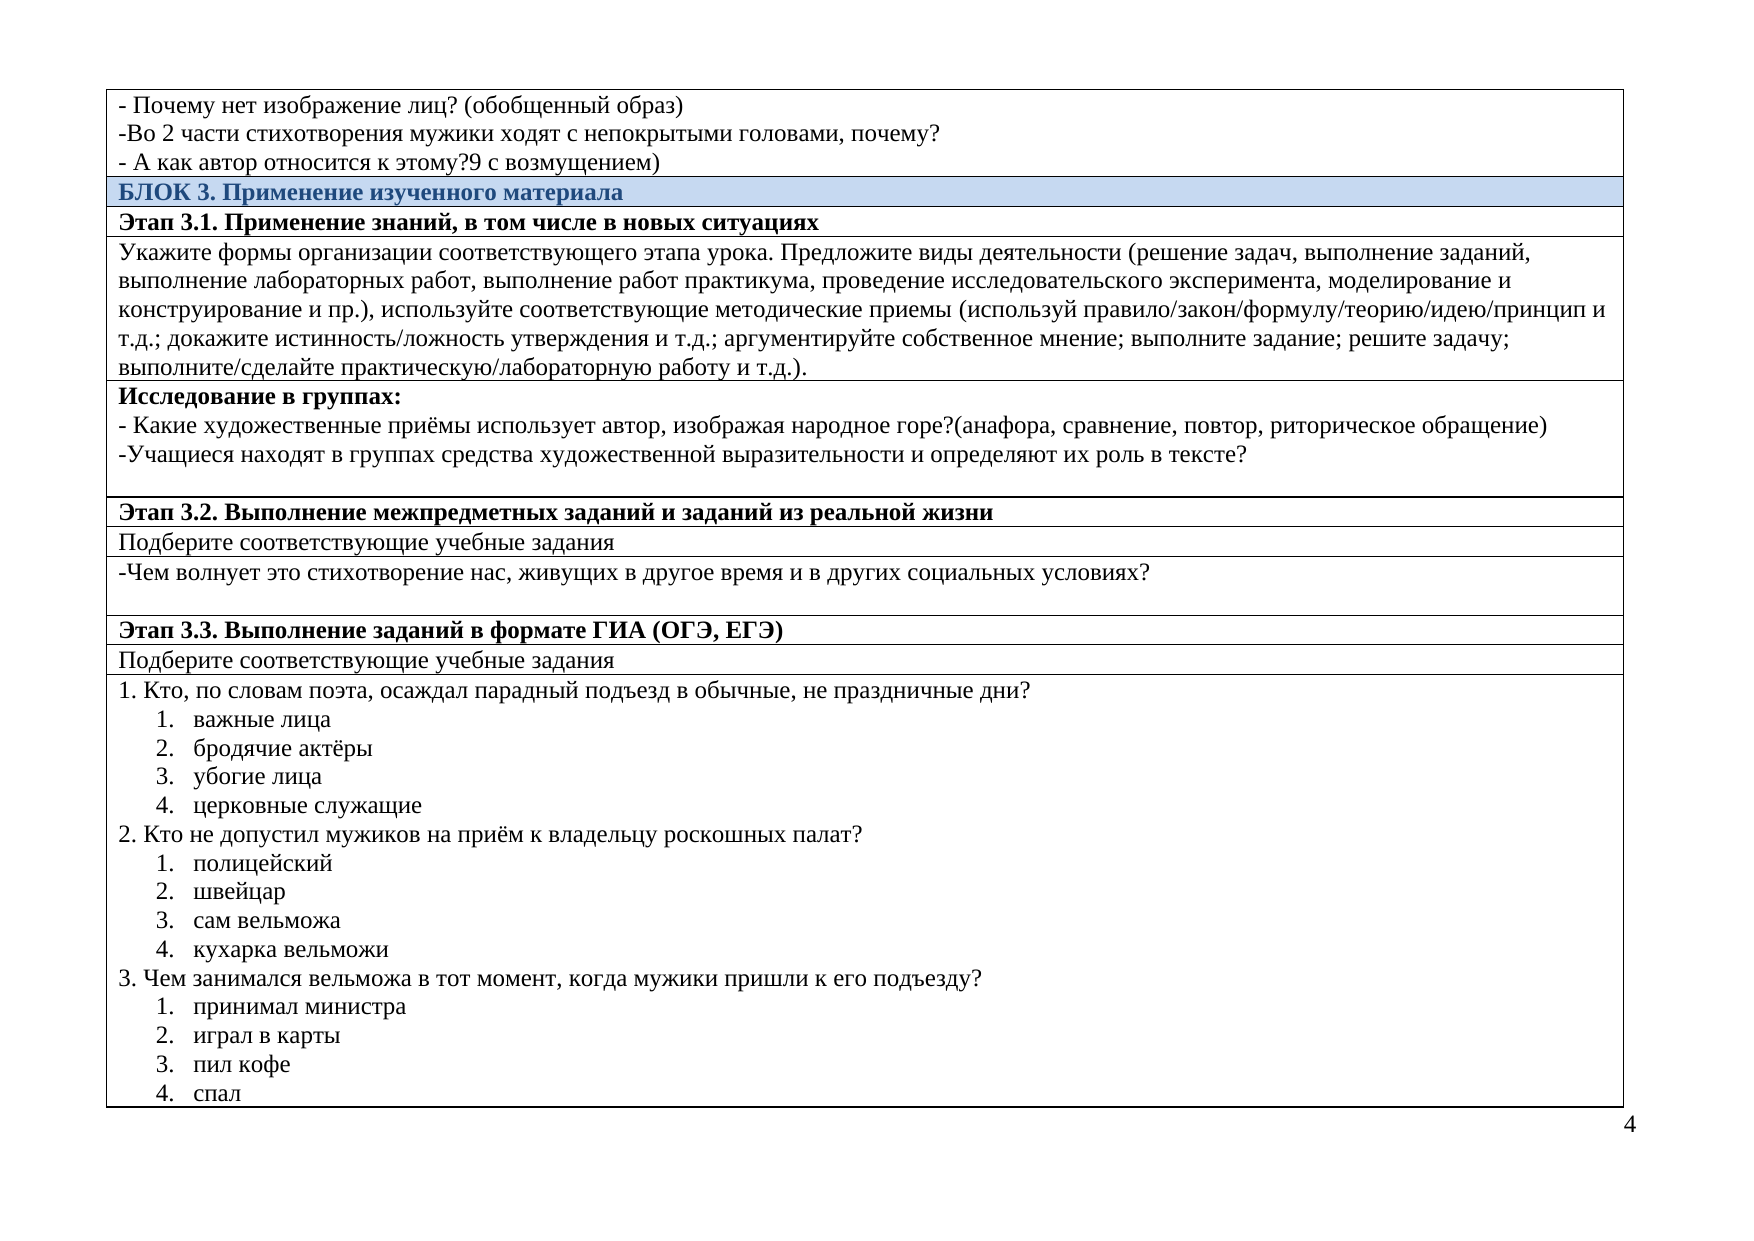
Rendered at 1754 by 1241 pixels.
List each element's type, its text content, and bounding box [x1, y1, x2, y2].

table_cell Исследование в группах: - Какие художественные приёмы использует автор, изображая народное горе?(анафора, сравнение, повтор, риторическое обращение) -Учащиеся находят в группах средства художественной выразительности и определяют их роль в тексте? [107, 381, 1623, 496]
table_cell Этап 3.2. Выполнение межпредметных заданий и заданий из реальной жизни [107, 498, 1623, 526]
table_cell Этап 3.3. Выполнение заданий в формате ГИА (ОГЭ, ЕГЭ) [107, 616, 1623, 644]
table_cell БЛОК 3. Применение изученного материала [107, 177, 1623, 206]
table_cell Этап 3.1. Применение знаний, в том числе в новых ситуациях [107, 207, 1623, 236]
table_cell Подберите соответствующие учебные задания [107, 645, 1623, 674]
table_cell Укажите формы организации соответствующего этапа урока. Предложите виды деятельности (решение задач, выполнение заданий, выполнение лабораторных работ, выполнение работ практикума, проведение исследовательского эксперимента, моделирование и конструирование и пр.), используйте соответствующие методические приемы (используй правило/закон/формулу/теорию/идею/принцип и т.д.; докажите истинность/ложность утверждения и т.д.; аргументируйте собственное мнение; выполните задание; решите задачу; выполните/сделайте практическую/лабораторную работу и т.д.). [107, 237, 1623, 380]
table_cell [107, 675, 1623, 1106]
table_cell -Чем волнует это стихотворение нас, живущих в другое время и в других социальных условиях? [107, 557, 1623, 614]
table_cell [107, 90, 1623, 176]
table_cell Подберите соответствующие учебные задания [107, 527, 1623, 556]
